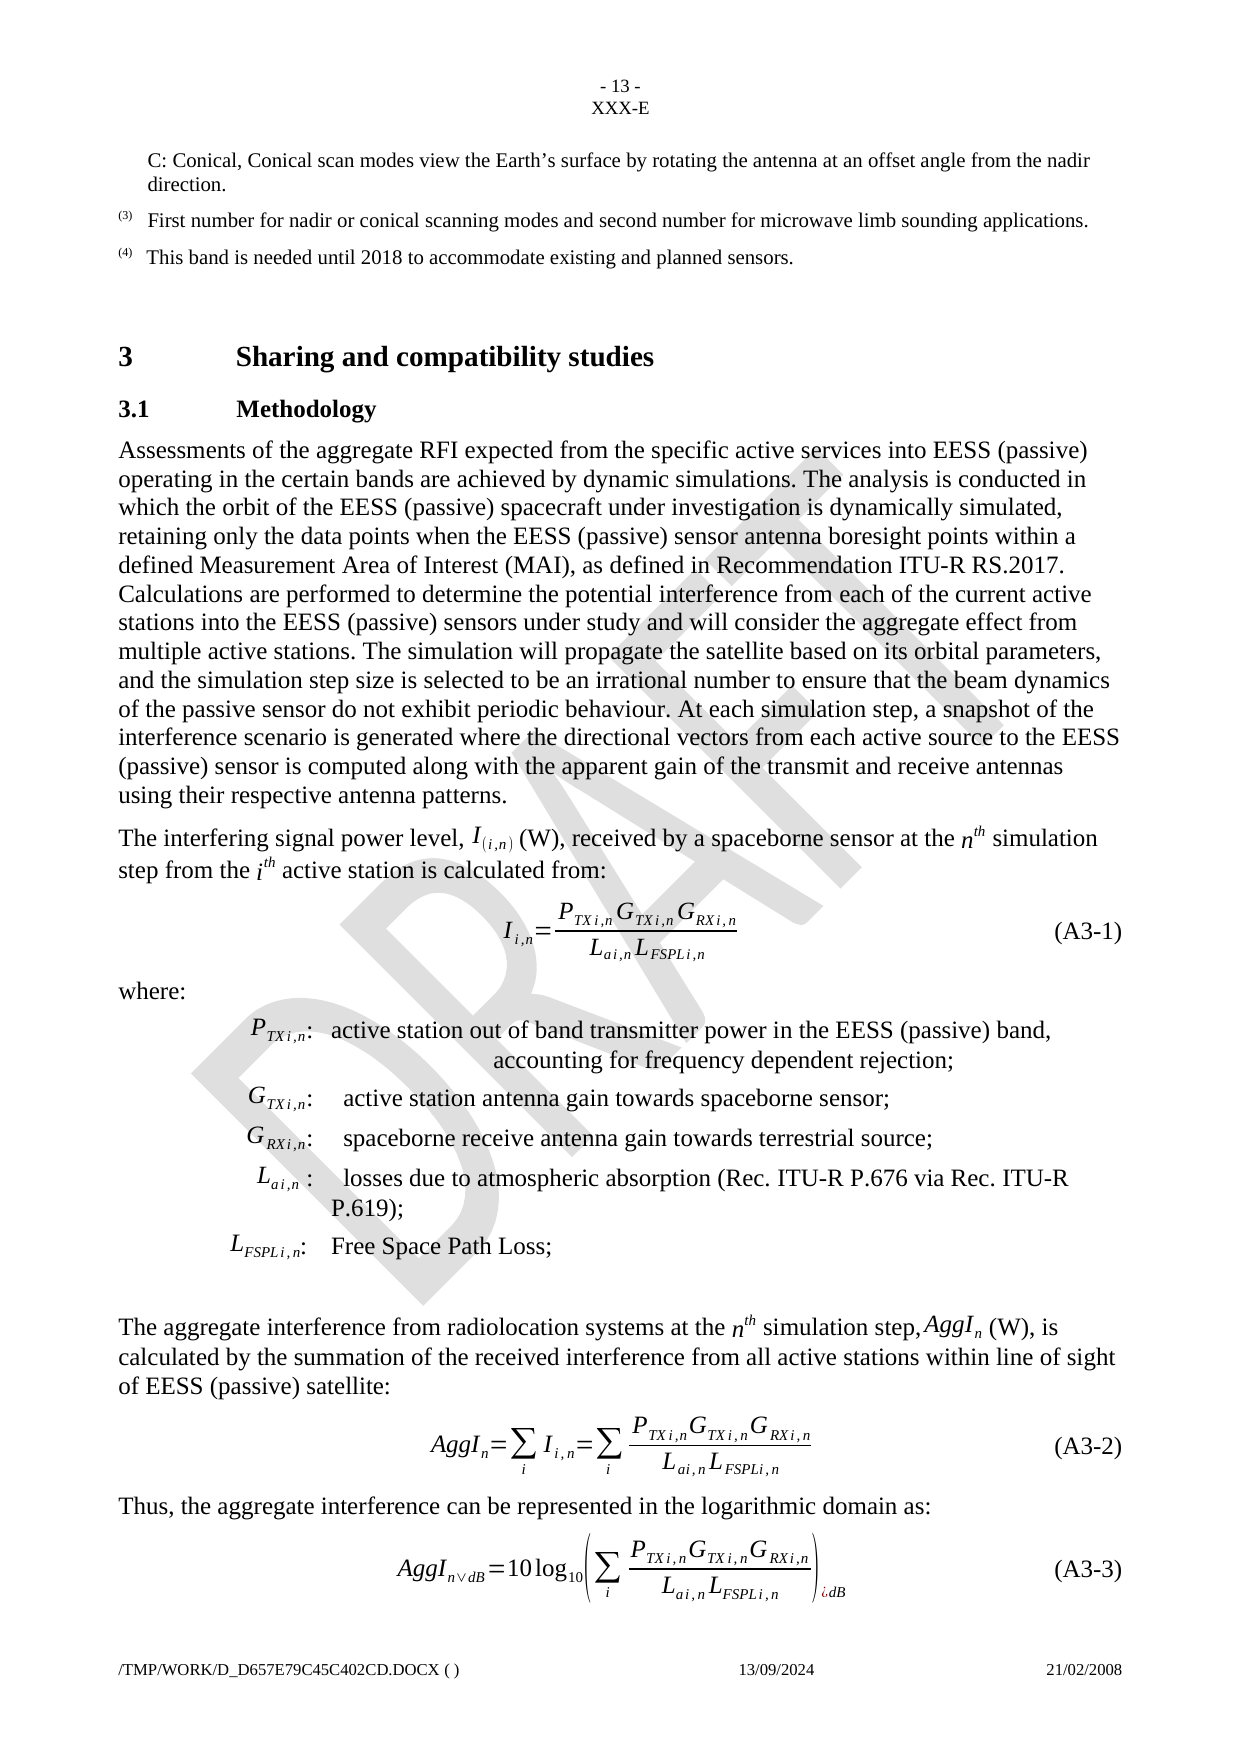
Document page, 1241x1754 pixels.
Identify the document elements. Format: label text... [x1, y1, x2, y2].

text (A3-2) [118, 1412, 1122, 1478]
text (3) First number for nadir or conical scanning modes and second number for microwave limb sounding applications. [118, 208, 1122, 232]
text The interfering signal power level, (W), received by a spaceborne sensor at the simulation step from the active station is calculated from: [118, 821, 1122, 885]
text where: [118, 976, 1122, 1005]
text : active station out of band transmitter power in the EESS (passive) band, accounting for frequency dependent rejection; [118, 1013, 1122, 1074]
text The aggregate interference from radiolocation systems at the simulation step, (W), is calculated by the summation of the received interference from all active stations within line of sight of EESS (passive) satellite: [118, 1311, 1122, 1399]
text (A3-1) [118, 898, 1122, 964]
text : Free Space Path Loss; [118, 1230, 1122, 1261]
text Thus, the aggregate interference can be represented in the logarithmic domain as: [118, 1491, 1122, 1520]
text (A3-3) [118, 1532, 1122, 1606]
text : losses due to atmospheric absorption (Rec. ITU-R P.676 via Rec. ITU-R P.619); [118, 1161, 1122, 1221]
subtitle Sharing and compatibility studies [118, 339, 1122, 373]
text : active station antenna gain towards spaceborne sensor; [118, 1082, 1122, 1113]
text : spaceborne receive antenna gain towards terrestrial source; [118, 1122, 1122, 1153]
text (4) This band is needed until 2018 to accommodate existing and planned sensors. [118, 245, 1122, 269]
subtitle 3.1 Methodology [118, 394, 1122, 422]
text Assessments of the aggregate RFI expected from the specific active services into EESS (passive) operating in the certain bands are achieved by dynamic simulations. The analysis is conducted in which the orbit of the EESS (passive) spacecraft under investigation is dynamically simulated, retaining only the data points when the EESS (passive) sensor antenna boresight points within a defined Measurement Area of Interest (MAI), as defined in Recommendation ITU-R RS.2017. Calculations are performed to determine the potential interference from each of the current active stations into the EESS (passive) sensors under study and will consider the aggregate effect from multiple active stations. The simulation will propagate the satellite based on its orbital parameters, and the simulation step size is selected to be an irrational number to ensure that the beam dynamics of the passive sensor do not exhibit periodic behaviour. At each simulation step, a snapshot of the interference scenario is generated where the directional vectors from each active source to the EESS (passive) sensor is computed along with the apparent gain of the transmit and receive antennas using their respective antenna patterns. [118, 435, 1122, 809]
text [118, 148, 1122, 196]
